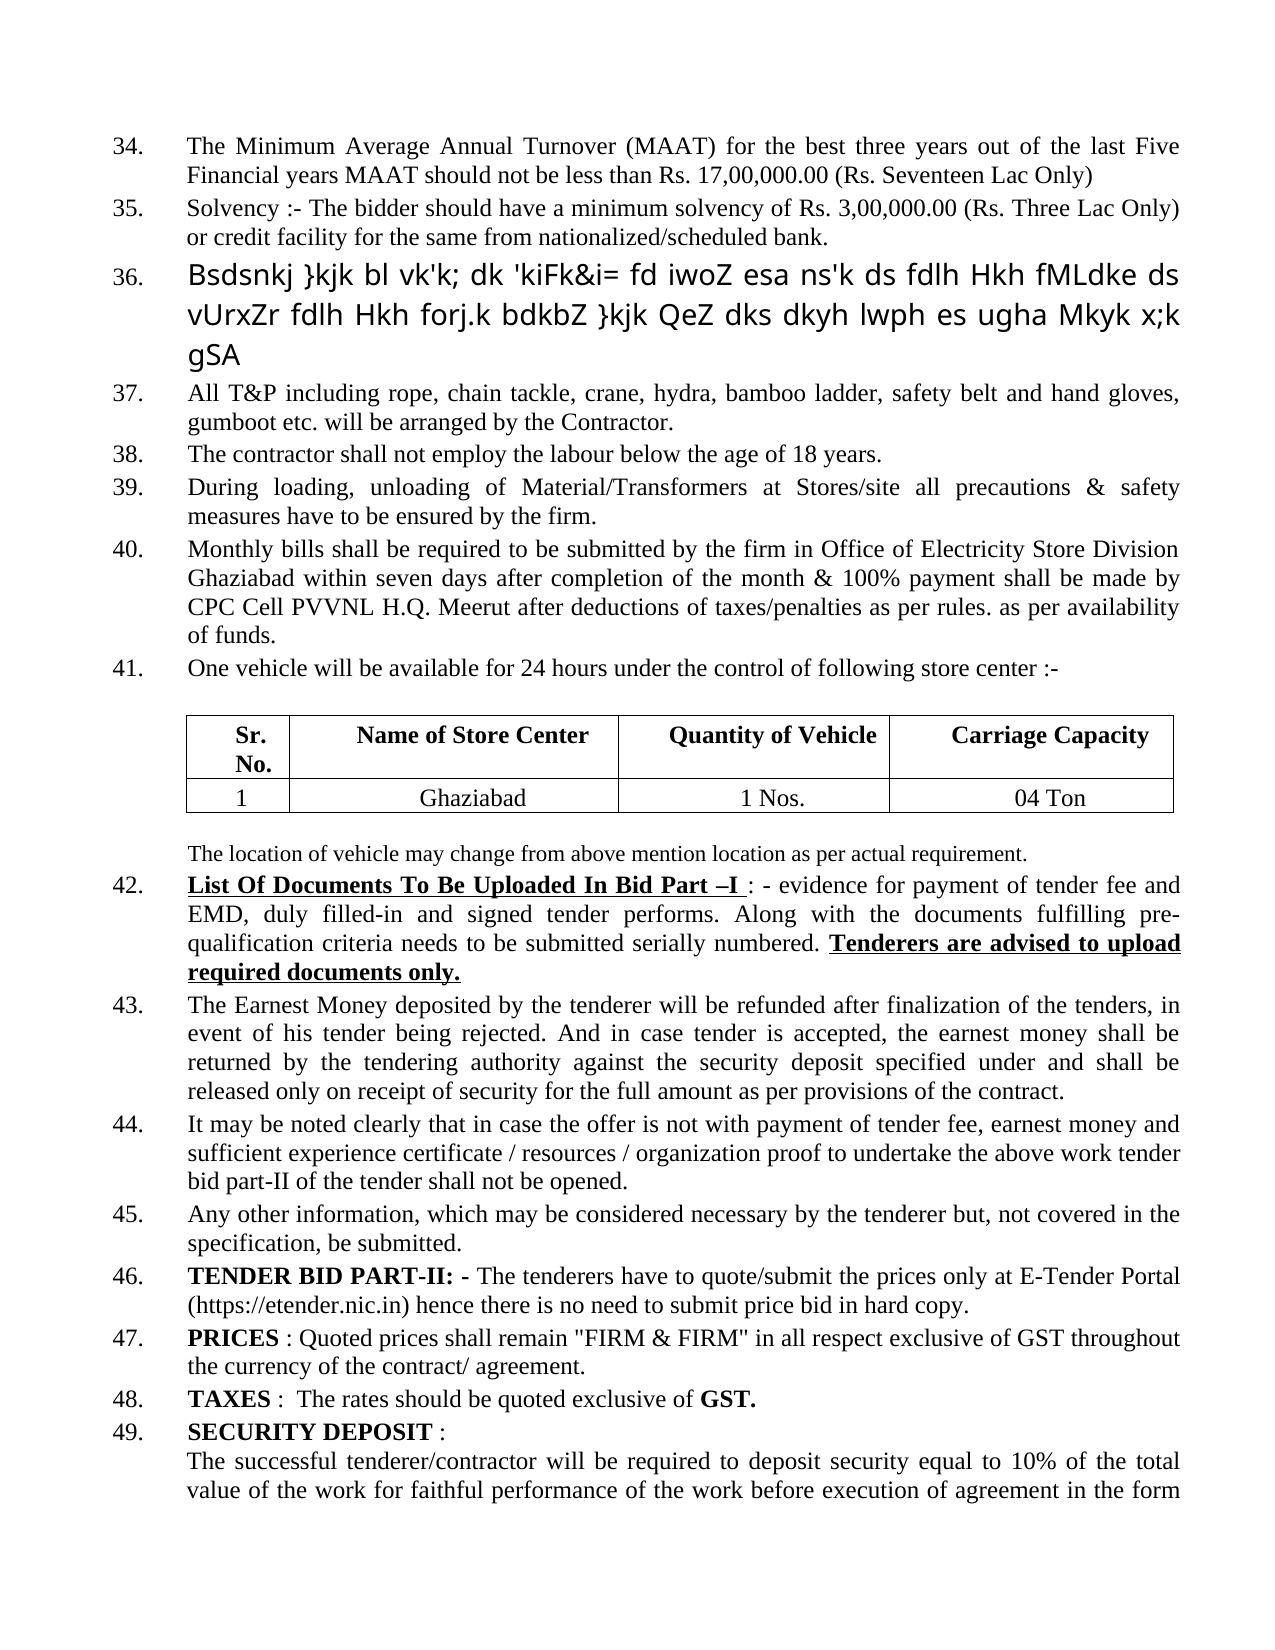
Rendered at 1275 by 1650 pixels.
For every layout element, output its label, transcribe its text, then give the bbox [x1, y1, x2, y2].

table_cell 04 Ton [890, 779, 1173, 812]
table_cell 1 [187, 779, 289, 812]
list During loading, unloading of Material/Transformers at Stores/site all precautions & safety measures have to be ensured by the firm. [112, 472, 1181, 530]
table_header Name of Store Center [290, 716, 618, 778]
list The contractor shall not employ the labour below the age of 18 years. [112, 439, 1181, 468]
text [186, 1446, 1181, 1503]
list TAXES : The rates should be quoted exclusive of GST. [112, 1384, 1181, 1413]
list TENDER BID PART-II: - The tenderers have to quote/submit the prices only at E-Tender Portal (https://etender.nic.in) hence there is no need to submit price bid in hard copy. [112, 1261, 1181, 1318]
list Any other information, which may be considered necessary by the tenderer but, not covered in the specification, be submitted. [112, 1199, 1181, 1257]
table_cell Ghaziabad [290, 779, 618, 812]
list Solvency :- The bidder should have a minimum solvency of Rs. 3,00,000.00 (Rs. Three Lac Only) or credit facility for the same from nationalized/scheduled bank. [112, 193, 1181, 250]
list Monthly bills shall be required to be submitted by the firm in Office of Electricity Store Division Ghaziabad within seven days after completion of the month & 100% payment shall be made by CPC Cell PVVNL H.Q. Meerut after deductions of taxes/penalties as per rules. as per availability of funds. [112, 534, 1181, 649]
list PRICES : Quoted prices shall remain "FIRM & FIRM" in all respect exclusive of GST throughout the currency of the contract/ agreement. [112, 1323, 1181, 1380]
list The Earnest Money deposited by the tenderer will be refunded after finalization of the tenders, in event of his tender being rejected. And in case tender is accepted, the earnest money shall be returned by the tendering authority against the security deposit specified under and shall be released only on receipt of security for the full amount as per provisions of the contract. [112, 990, 1181, 1105]
text The location of vehicle may change from above mention location as per actual requirement. [187, 840, 1181, 866]
list The Minimum Average Annual Turnover (MAAT) for the best three years out of the last Five Financial years MAAT should not be less than Rs. 17,00,000.00 (Rs. Seventeen Lac Only) [112, 131, 1181, 189]
list It may be noted clearly that in case the offer is not with payment of tender fee, earnest money and sufficient experience certificate / resources / organization proof to undertake the above work tender bid part-II of the tender shall not be opened. [112, 1109, 1181, 1195]
table_header Sr. No. [187, 716, 289, 778]
list SECURITY DEPOSIT : [112, 1417, 1181, 1446]
table_header Carriage Capacity [890, 716, 1173, 778]
list All T&P including rope, chain tackle, crane, hydra, bamboo ladder, safety belt and hand gloves, gumboot etc. will be arranged by the Contractor. [112, 378, 1181, 435]
table_header Quantity of Vehicle [619, 716, 889, 778]
table_cell 1 Nos. [619, 779, 889, 812]
list List Of Documents To Be Uploaded In Bid Part –I : - evidence for payment of tender fee and EMD, duly filled-in and signed tender performs. Along with the documents fulfilling pre-qualification criteria needs to be submitted serially numbered. Tenderers are advised to upload required documents only. [112, 871, 1181, 986]
list Bsdsnkj }kjk bl vk'k; dk 'kiFk&i= fd iwoZ esa ns'k ds fdlh Hkh fMLdke ds vUrxZr fdlh Hkh forj.k bdkbZ }kjk QeZ dks dkyh lwph es ugha Mkyk x;k gSA [112, 254, 1181, 374]
list One vehicle will be available for 24 hours under the control of following store center :- [112, 653, 1181, 682]
